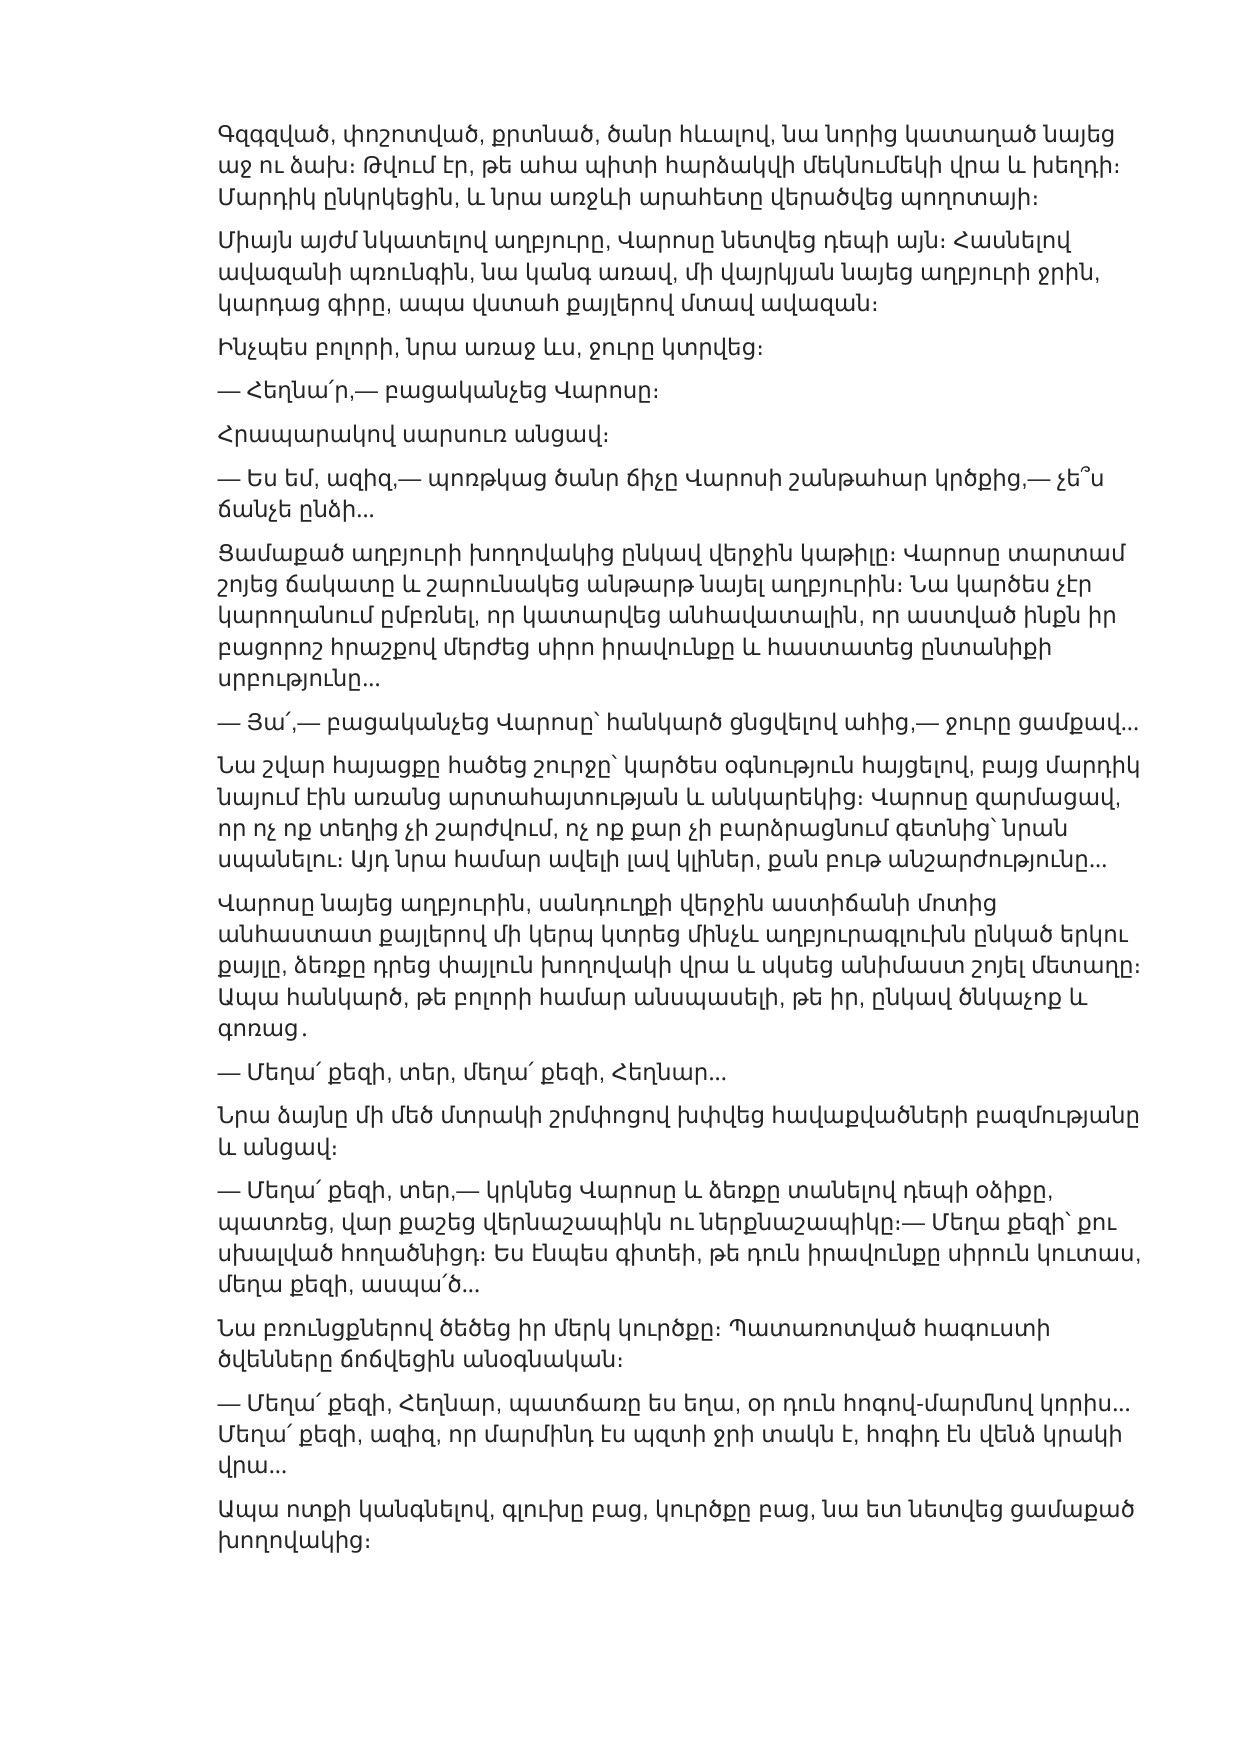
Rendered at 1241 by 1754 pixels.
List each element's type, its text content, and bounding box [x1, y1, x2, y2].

text Գզգզված, փոշոտված, քրտնած, ծանր հևալով, նա նորից կատաղած նայեց աջ ու ձախ։ Թվում էր, թե ահա պիտի հարձակվի մեկնումեկի վրա և խեղդի։ Մարդիկ ընկրկեցին, և նրա առջևի արահետը վերածվեց պողոտայի։ [217, 118, 1152, 212]
text Միայն այժմ նկատելով աղբյուրը, Վարոսը նետվեց դեպի այն։ Հասնելով ավազանի պռունգին, նա կանգ առավ, մի վայրկյան նայեց աղբյուրի ջրին, կարդաց գիրը, ապա վստահ քայլերով մտավ ավազան։ [217, 224, 1152, 318]
text Վարոսը նայեց աղբյուրին, սանդուղքի վերջին աստիճանի մոտից անհաստատ քայլերով մի կերպ կտրեց մինչև աղբյուրագլուխն ընկած երկու քայլը, ձեռքը դրեց փայլուն խողովակի վրա և սկսեց անիմաստ շոյել մետաղը։ Ապա հանկարծ, թե բոլորի համար անսպասելի, թե իր, ընկավ ծնկաչոք և գոռաց․ [217, 887, 1152, 1043]
text — Ես եմ, ազիզ,― պոռթկաց ծանր ճիչը Վարոսի շանթահար կրծքից,― չե՞ս ճանչե ընձի... [217, 462, 1152, 524]
text ― Մեղա՛ քեզի, տեր, մեղա՛ քեզի, Հեղնար... [217, 1056, 1152, 1087]
text Նա շվար հայացքը հածեց շուրջը՝ կարծես օգնություն հայցելով, բայց մարդիկ նայում էին առանց արտահայտության և անկարեկից։ Վարոսը զարմացավ, որ ոչ ոք տեղից չի շարժվում, ոչ ոք քար չի բարձրացնում գետնից՝ նրան սպանելու։ Այդ նրա համար ավելի լավ կլիներ, քան բութ անշարժությունը... [217, 749, 1152, 874]
text ― Հեղնա՛ր,— բացականչեց Վարոսը։ [217, 374, 1152, 406]
text Ապա ոտքի կանգնելով, գլուխը բաց, կուրծքը բաց, նա ետ նետվեց ցամաքած խողովակից։ [217, 1493, 1152, 1556]
text Ցամաքած աղբյուրի խողովակից ընկավ վերջին կաթիլը։ Վարոսը տարտամ շոյեց ճակատը և շարունակեց անթարթ նայել աղբյուրին։ Նա կարծես չէր կարողանում ըմբռնել, որ կատարվեց անհավատալին, որ աստված ինքն իր բացորոշ հրաշքով մերժեց սիրո իրավունքը և հաստատեց ընտանիքի սրբությունը... [217, 537, 1152, 693]
text ― Մեղա՛ քեզի, Հեղնար, պատճառը ես եղա, օր դուն հոգով-մարմնով կորիս... Մեղա՛ քեզի, ազիզ, որ մարմինդ էս պզտի ջրի տակն է, հոգիդ էն վենձ կրակի վրա... [217, 1387, 1152, 1481]
text Հրապարակով սարսուռ անցավ։ [217, 418, 1152, 449]
text ― Մեղա՛ քեզի, տեր,— կրկնեց Վարոսը և ձեռքը տանելով դեպի օձիքը, պատռեց, վար քաշեց վերնաշապիկն ու ներքնաշապիկը։— Մեղա քեզի՝ քու սխալված հողածնիցդ։ Ես էնպես գիտեի, թե դուն իրավունքը սիրուն կուտաս, մեղա քեզի, ասպա՛ծ... [217, 1174, 1152, 1299]
text ― Յա՛,— բացականչեց Վարոսը՝ հանկարծ ցնցվելով ահից,— ջուրը ցամքավ... [217, 706, 1152, 737]
text Նրա ձայնը մի մեծ մտրակի շրմփոցով խփվեց հավաքվածների բազմությանը և անցավ։ [217, 1099, 1152, 1162]
text Նա բռունցքներով ծեծեց իր մերկ կուրծքը։ Պատառոտված հագուստի ծվենները ճոճվեցին անօգնական։ [217, 1312, 1152, 1374]
text Ինչպես բոլորի, նրա առաջ ևս, ջուրը կտրվեց։ [217, 331, 1152, 362]
